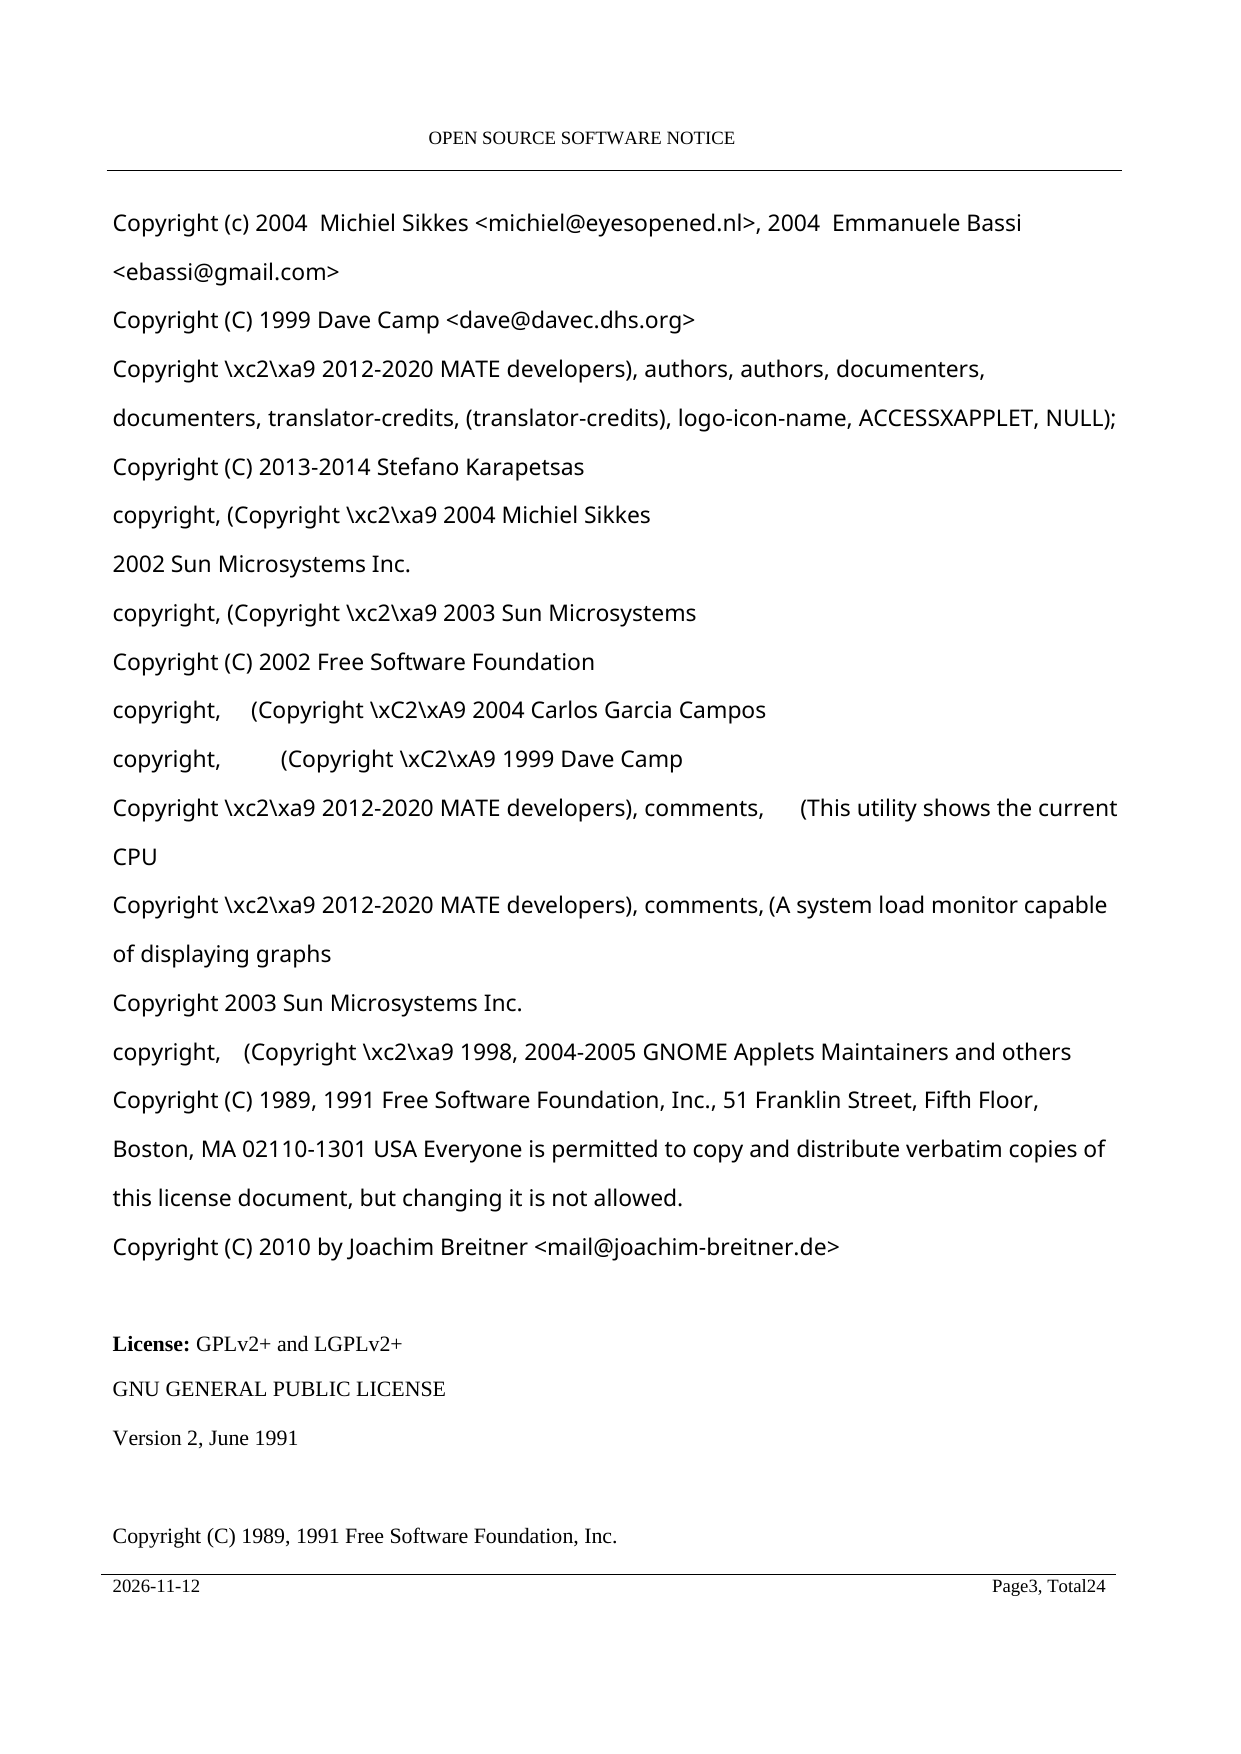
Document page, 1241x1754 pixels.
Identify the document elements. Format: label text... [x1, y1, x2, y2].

text License: GPLv2+ and LGPLv2+ [112, 1328, 1128, 1360]
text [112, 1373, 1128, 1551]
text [112, 206, 1128, 1311]
